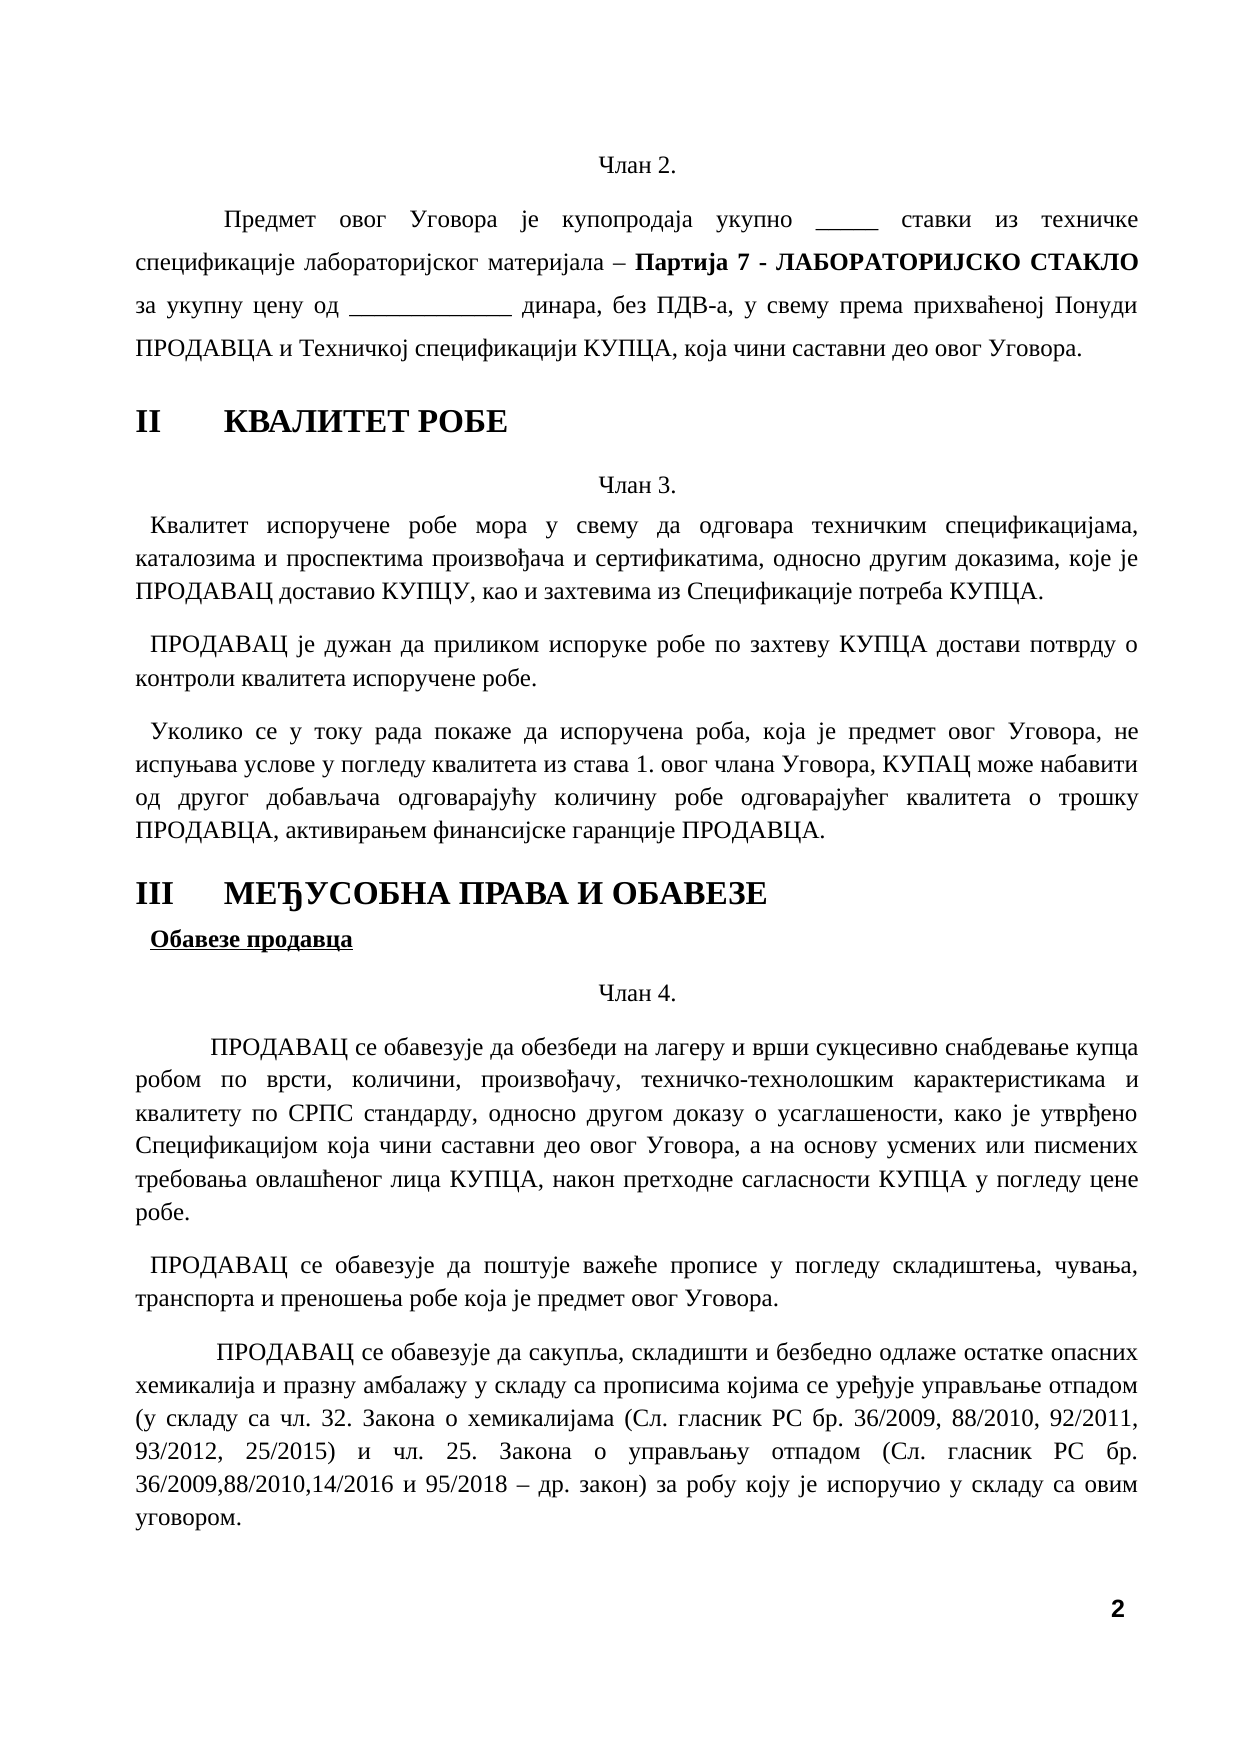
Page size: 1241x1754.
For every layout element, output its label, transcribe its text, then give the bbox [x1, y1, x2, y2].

text ПРОДАВАЦ се обавезује да поштује важеће прописе у погледу складиштења, чувања, транспорта и преношења робе која је предмет овог Уговора. [135, 1251, 1139, 1312]
text III МЕЂУСОБНА ПРАВА И ОБАВЕЗЕ [135, 873, 1139, 912]
text Квалитет испоручене робе мора у свему да одговара техничким спецификацијама, каталозима и проспектима произвођача и сертификатима, односно другим доказима, које је ПРОДАВАЦ доставио КУПЦУ, као и захтевима из Спецификације потреба КУПЦА. [135, 510, 1139, 604]
text II КВАЛИТЕТ РОБЕ [135, 401, 1139, 440]
text Члан 2. [135, 150, 1139, 179]
text Предмет овог Уговора је купопродаја укупно _____ ставки из техничке спецификације лабораторијског материјала – Партија 7 - ЛАБОРАТОРИЈСКО СТАКЛО за укупну цену од _____________ динара, без ПДВ-а, у свему према прихваћеној Понуди ПРОДАВЦА и Техничкој спецификацији КУПЦА, која чини саставни део овог Уговора. [135, 204, 1139, 362]
text Обавезе продавца [135, 924, 1139, 953]
text ПРОДАВАЦ се обавезује да сакупља, складишти и безбедно одлаже остатке опасних хемикалија и празну амбалажу у складу са прописима којима се уређује управљање отпадом (у складу са чл. 32. Закона о хемикалијама (Сл. гласник РС бр. 36/2009, 88/2010, 92/2011, 93/2012, 25/2015) и чл. 25. Закона о управљању отпадом (Сл. гласник РС бр. 36/2009,88/2010,14/2016 и 95/2018 – др. закон) за робу коју је испоручио у складу са овим уговором. [135, 1337, 1139, 1531]
text Члан 4. [135, 978, 1139, 1006]
text Члан 3. [135, 470, 1139, 499]
text Уколико се у току рада покаже да испоручена роба, која је предмет овог Уговора, не испуњава услове у погледу квалитета из става 1. овог члана Уговора, КУПАЦ може набавити од другог добављача одговарајућу количину робе одговарајућег квалитета о трошку ПРОДАВЦА, активирањем финансијске гаранције ПРОДАВЦА. [135, 716, 1139, 844]
text ПРОДАВАЦ се обавезује да обезбеди на лагеру и врши сукцесивно снабдевање купца робом по врсти, количини, произвођачу, техничко-технолошким карактеристикама и квалитету по СРПС стандарду, односно другом доказу о усаглашености, како је утврђено Спецификацијом која чини саставни део овог Уговора, а на основу усмених или писмених требовања овлашћеног лица КУПЦА, након претходне сагласности КУПЦА у погледу цене робе. [135, 1032, 1139, 1225]
text ПРОДАВАЦ је дужан да приликом испоруке робе по захтеву КУПЦА достави потврду о контроли квалитета испоручене робе. [135, 629, 1139, 691]
